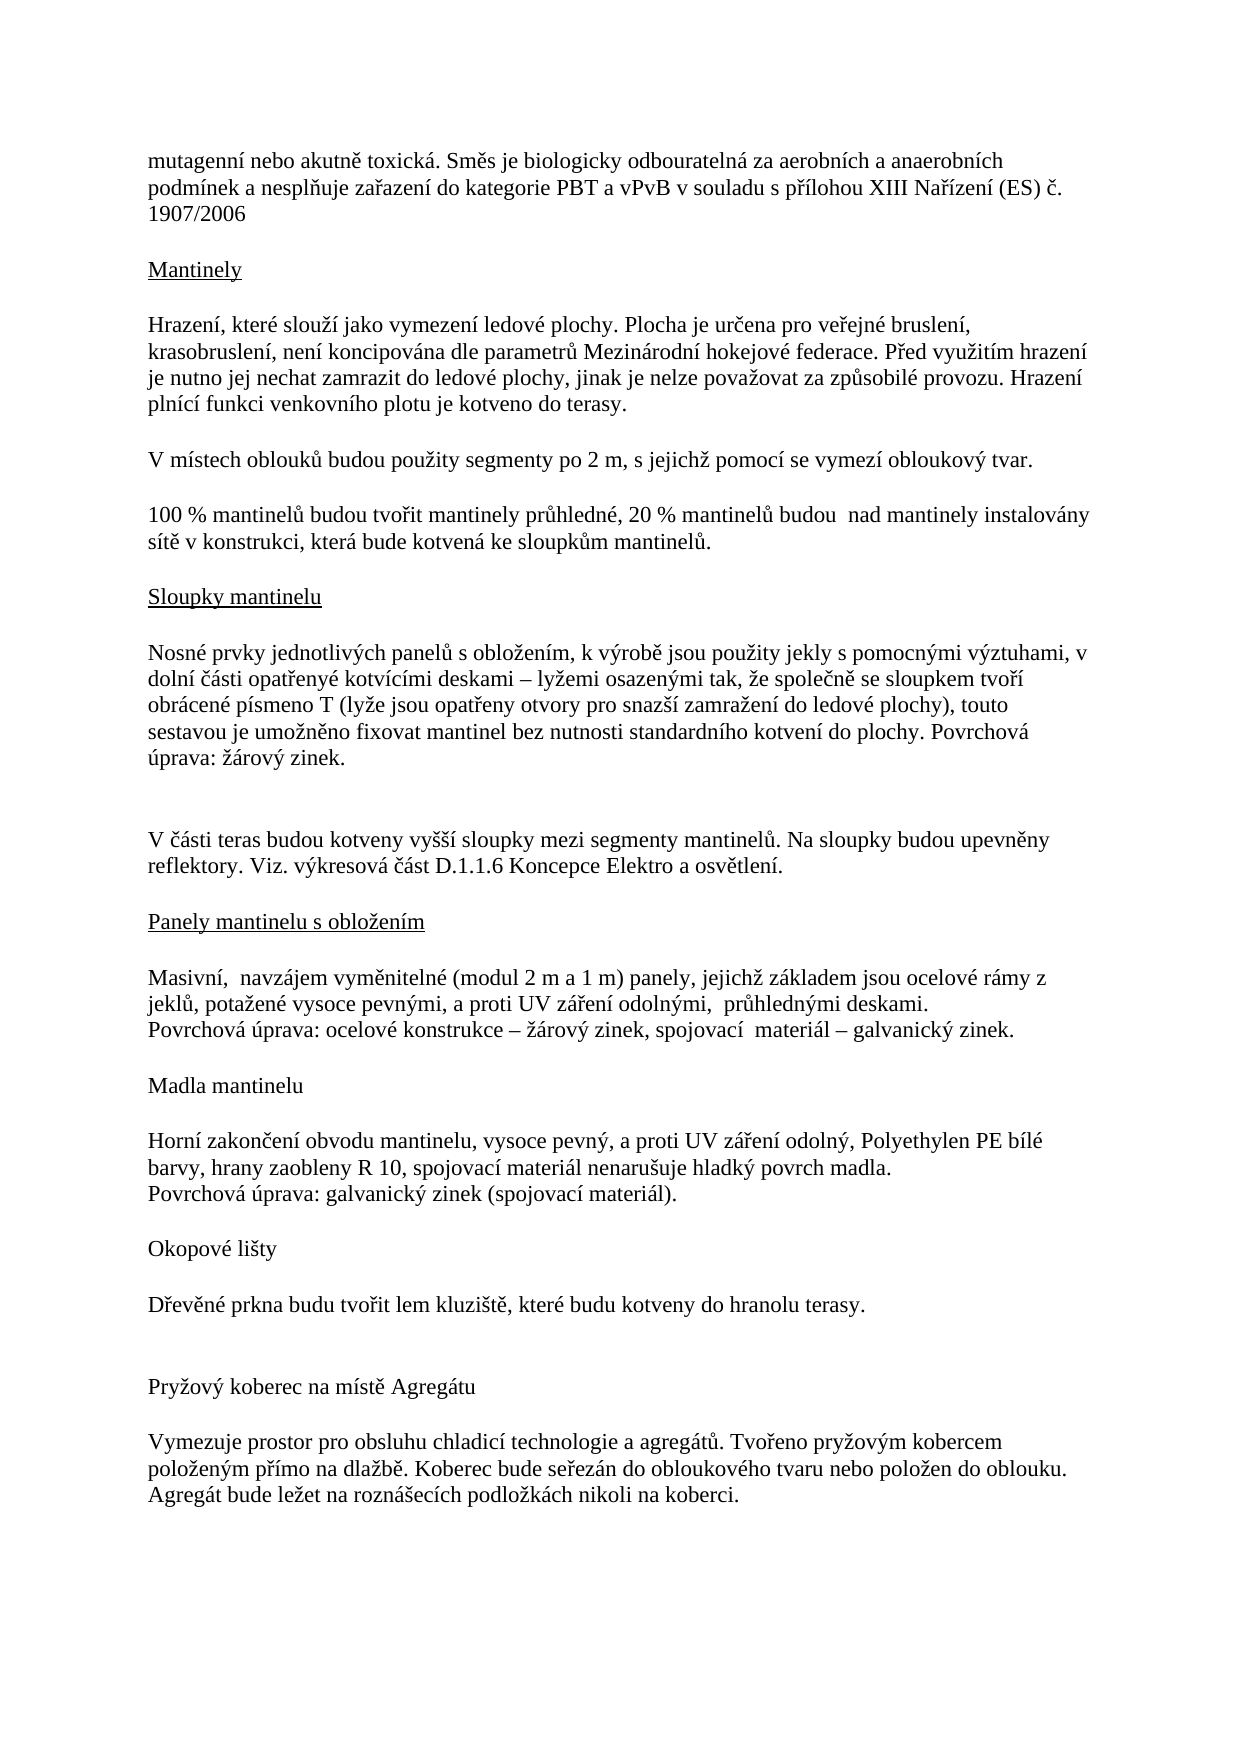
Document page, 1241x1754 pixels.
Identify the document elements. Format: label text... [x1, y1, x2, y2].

text Dřevěné prkna budu tvořit lem kluziště, které budu kotveny do hranolu terasy. [148, 1291, 1093, 1317]
text Nosné prvky jednotlivých panelů s obložením, k výrobě jsou použity jekly s pomocnými výztuhami, v dolní části opatřenyé kotvícími deskami – lyžemi osazenými tak, že společně se sloupkem tvoří obrácené písmeno T (lyže jsou opatřeny otvory pro snazší zamražení do ledové plochy), touto sestavou je umožněno fixovat mantinel bez nutnosti standardního kotvení do plochy. Povrchová úprava: žárový zinek. [148, 639, 1093, 771]
text Horní zakončení obvodu mantinelu, vysoce pevný, a proti UV záření odolný, Polyethylen PE bílé barvy, hrany zaobleny R 10, spojovací materiál nenarušuje hladký povrch madla. Povrchová úprava: galvanický zinek (spojovací materiál). [148, 1127, 1093, 1206]
text 100 % mantinelů budou tvořit mantinely průhledné, 20 % mantinelů budou nad mantinely instalovány sítě v konstrukci, která bude kotvená ke sloupkům mantinelů. [148, 501, 1093, 554]
text Vymezuje prostor pro obsluhu chladicí technologie a agregátů. Tvořeno pryžovým kobercem položeným přímo na dlažbě. Koberec bude seřezán do obloukového tvaru nebo položen do oblouku. Agregát bude ležet na roznášecích podložkách nikoli na koberci. [148, 1428, 1093, 1507]
text V místech oblouků budou použity segmenty po 2 m, s jejichž pomocí se vymezí obloukový tvar. [148, 446, 1093, 472]
text Mantinely [148, 256, 1093, 282]
text Madla mantinelu [148, 1072, 1093, 1098]
text Panely mantinelu s obložením [148, 908, 1093, 934]
text V části teras budou kotveny vyšší sloupky mezi segmenty mantinelů. Na sloupky budou upevněny reflektory. Viz. výkresová část D.1.1.6 Koncepce Elektro a osvětlení. [148, 800, 1093, 879]
text Pryžový koberec na místě Agregátu [148, 1373, 1093, 1399]
text Sloupky mantinelu [148, 583, 1093, 610]
text Okopové lišty [148, 1236, 1093, 1262]
text Masivní, navzájem vyměnitelné (modul 2 m a 1 m) panely, jejichž základem jsou ocelové rámy z jeklů, potažené vysoce pevnými, a proti UV záření odolnými, průhlednými deskami. Povrchová úprava: ocelové konstrukce – žárový zinek, spojovací materiál – galvanický zinek. [148, 963, 1093, 1043]
text Hrazení, které slouží jako vymezení ledové plochy. Plocha je určena pro veřejné bruslení, krasobruslení, není koncipována dle parametrů Mezinárodní hokejové federace. Před využitím hrazení je nutno jej nechat zamrazit do ledové plochy, jinak je nelze považovat za způsobilé provozu. Hrazení plnící funkci venkovního plotu je kotveno do terasy. [148, 311, 1093, 417]
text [148, 148, 1093, 227]
